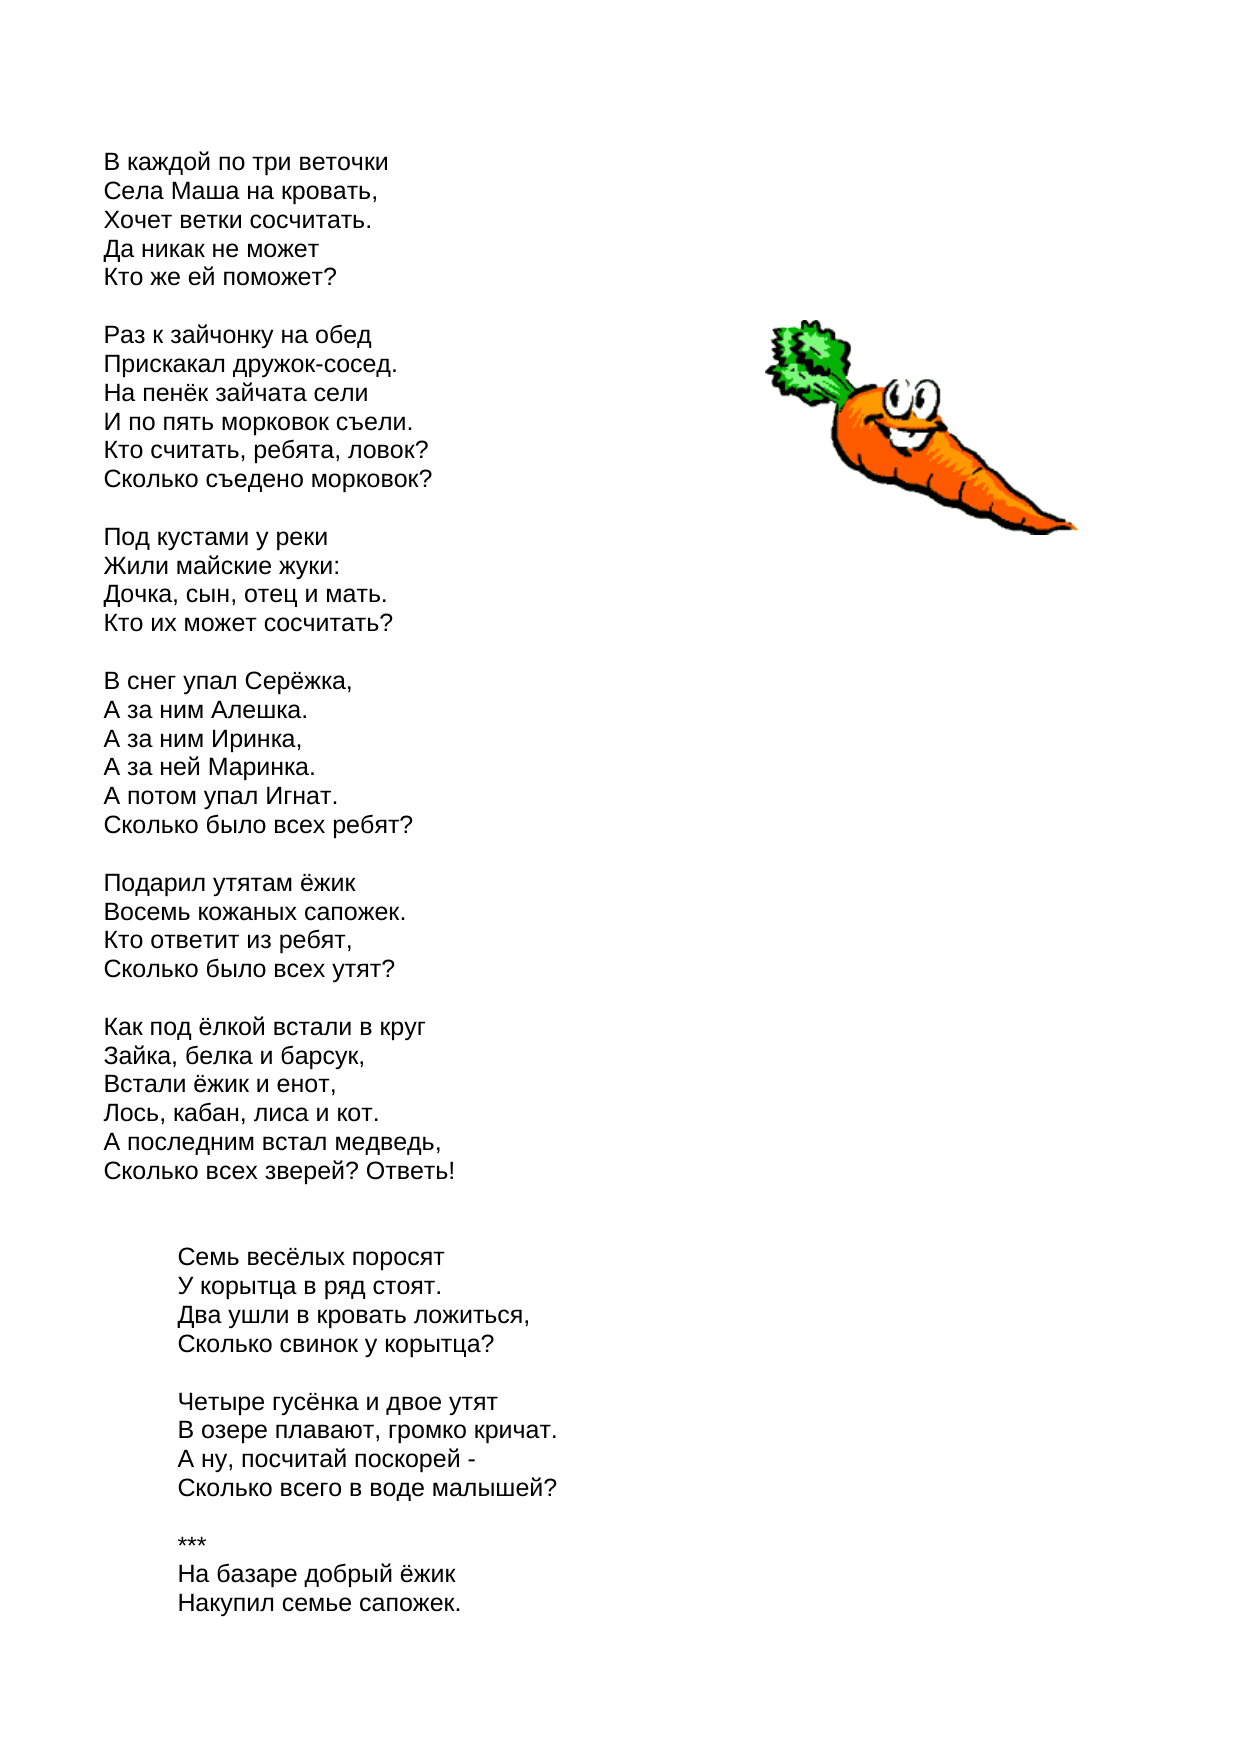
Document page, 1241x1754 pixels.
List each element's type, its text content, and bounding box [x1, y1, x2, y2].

text Семь весёлых поросят У корытца в ряд стоят. Два ушли в кровать ложиться, Сколько свинок у корытца? [177, 1242, 1152, 1357]
picture [765, 320, 1078, 535]
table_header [103, 118, 1078, 1184]
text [177, 1531, 1152, 1617]
text Четыре гусёнка и двое утят В озере плавают, громко кричат. А ну, посчитай поскорей - Сколько всего в воде малышей? [177, 1387, 1152, 1502]
